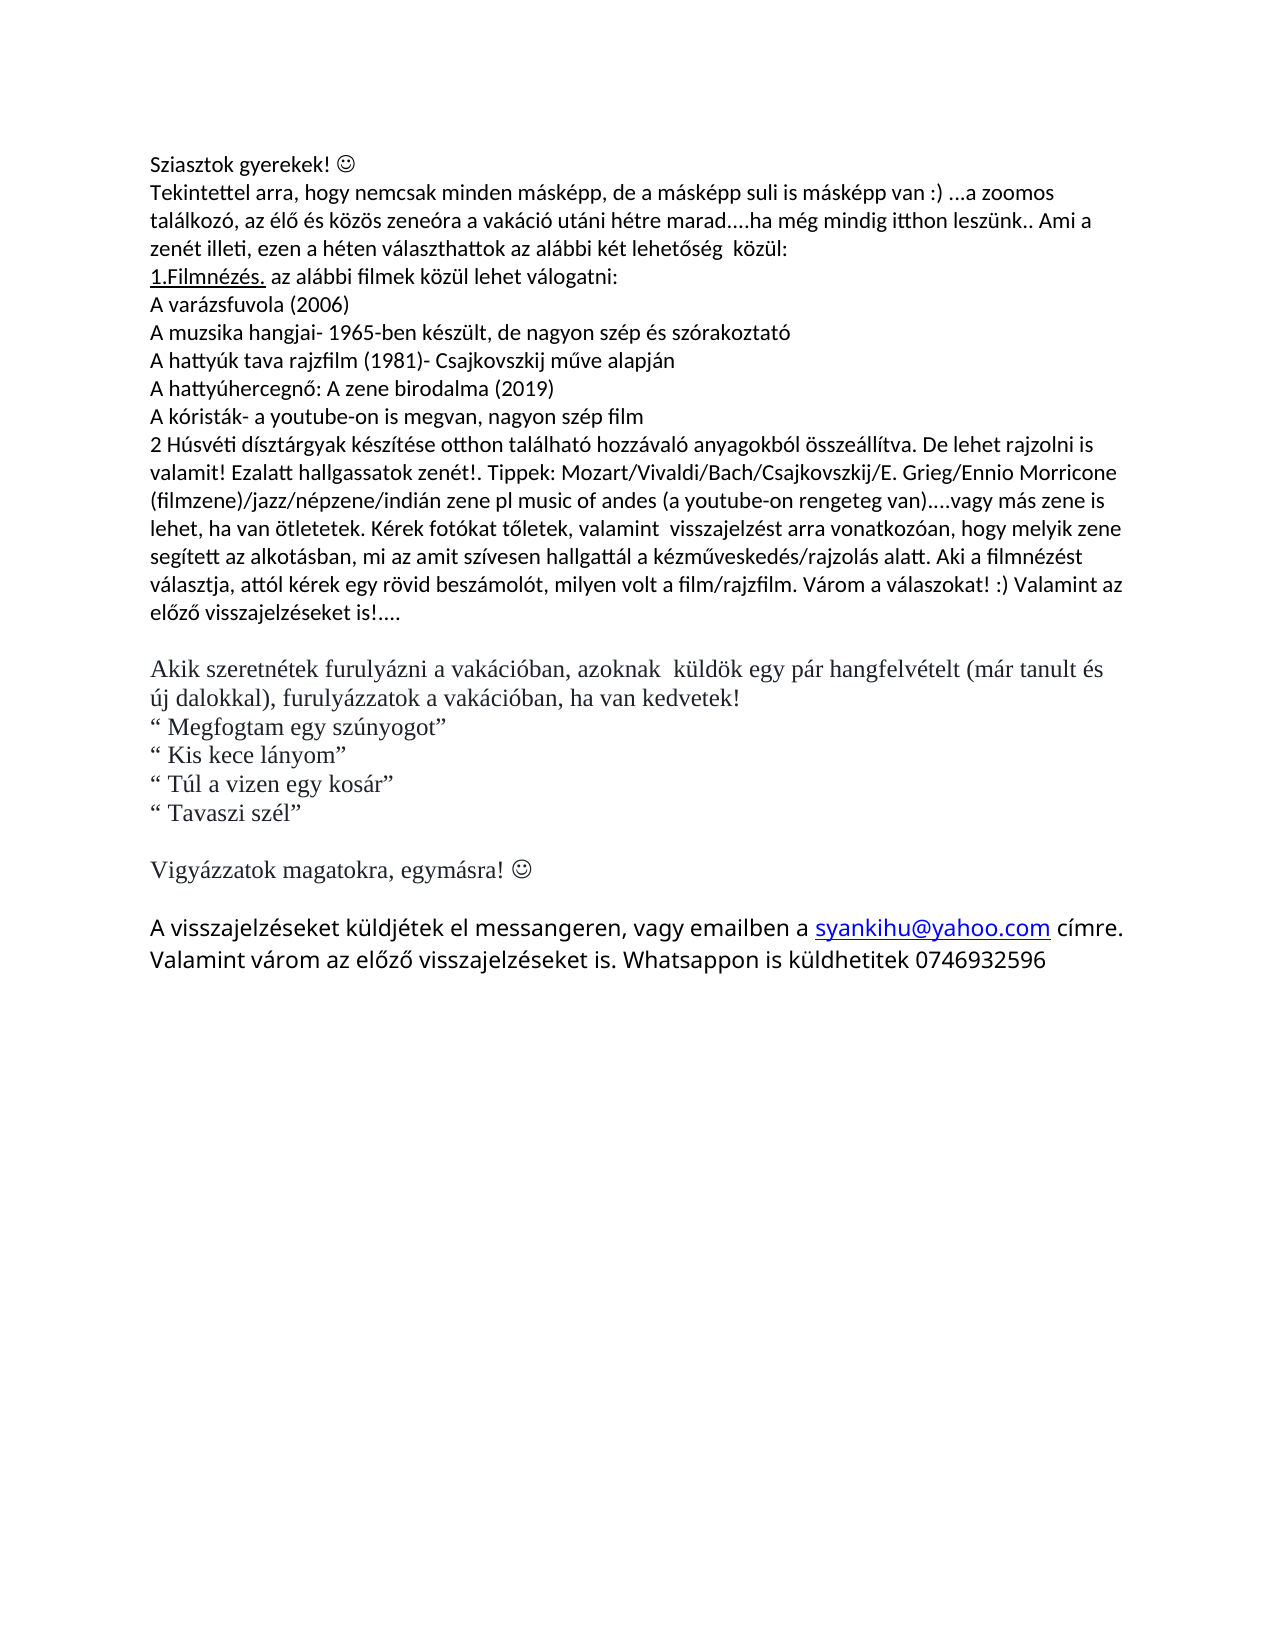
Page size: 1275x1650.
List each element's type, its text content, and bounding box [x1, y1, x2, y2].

text A kóristák- a youtube-on is megvan, nagyon szép film [150, 402, 1125, 430]
text “ Tavaszi szél” [150, 798, 1125, 827]
text 1.Filmnézés. az alábbi filmek közül lehet válogatni: [150, 262, 1125, 290]
text Akik szeretnétek furulyázni a vakációban, azoknak küldök egy pár hangfelvételt (már tanult és új dalokkal), furulyázzatok a vakációban, ha van kedvetek! [150, 654, 1125, 712]
text A hattyúk tava rajzfilm (1981)- Csajkovszkij műve alapján [150, 346, 1125, 374]
text “ Kis kece lányom” [150, 741, 1125, 769]
text Sziasztok gyerekek! [150, 150, 1125, 178]
text A varázsfuvola (2006) [150, 290, 1125, 318]
text “ Megfogtam egy szúnyogot” [150, 712, 1125, 741]
text 2 Húsvéti dísztárgyak készítése otthon található hozzávaló anyagokból összeállítva. De lehet rajzolni is valamit! Ezalatt hallgassatok zenét!. Tippek: Mozart/Vivaldi/Bach/Csajkovszkij/E. Grieg/Ennio Morricone (filmzene)/jazz/népzene/indián zene pl music of andes (a youtube-on rengeteg van)....vagy más zene is lehet, ha van ötletetek. Kérek fotókat tőletek, valamint visszajelzést arra vonatkozóan, hogy melyik zene segített az alkotásban, mi az amit szívesen hallgattál a kézműveskedés/rajzolás alatt. Aki a filmnézést választja, attól kérek egy rövid beszámolót, milyen volt a film/rajzfilm. Várom a válaszokat! :) Valamint az előző visszajelzéseket is!.... [150, 430, 1125, 626]
text Tekintettel arra, hogy nemcsak minden másképp, de a másképp suli is másképp van :) ...a zoomos találkozó, az élő és közös zeneóra a vakáció utáni hétre marad....ha még mindig itthon leszünk.. Ami a zenét illeti, ezen a héten választhattok az alábbi két lehetőség közül: [150, 178, 1125, 262]
text A visszajelzéseket küldjétek el messangeren, vagy emailben a syankihu@yahoo.com címre. Valamint várom az előző visszajelzéseket is. Whatsappon is küldhetitek 0746932596 [150, 912, 1125, 975]
text “ Túl a vizen egy kosár” [150, 769, 1125, 798]
text Vigyázzatok magatokra, egymásra! [150, 856, 1125, 884]
text A hattyúhercegnő: A zene birodalma (2019) [150, 374, 1125, 402]
text A muzsika hangjai- 1965-ben készült, de nagyon szép és szórakoztató [150, 318, 1125, 346]
